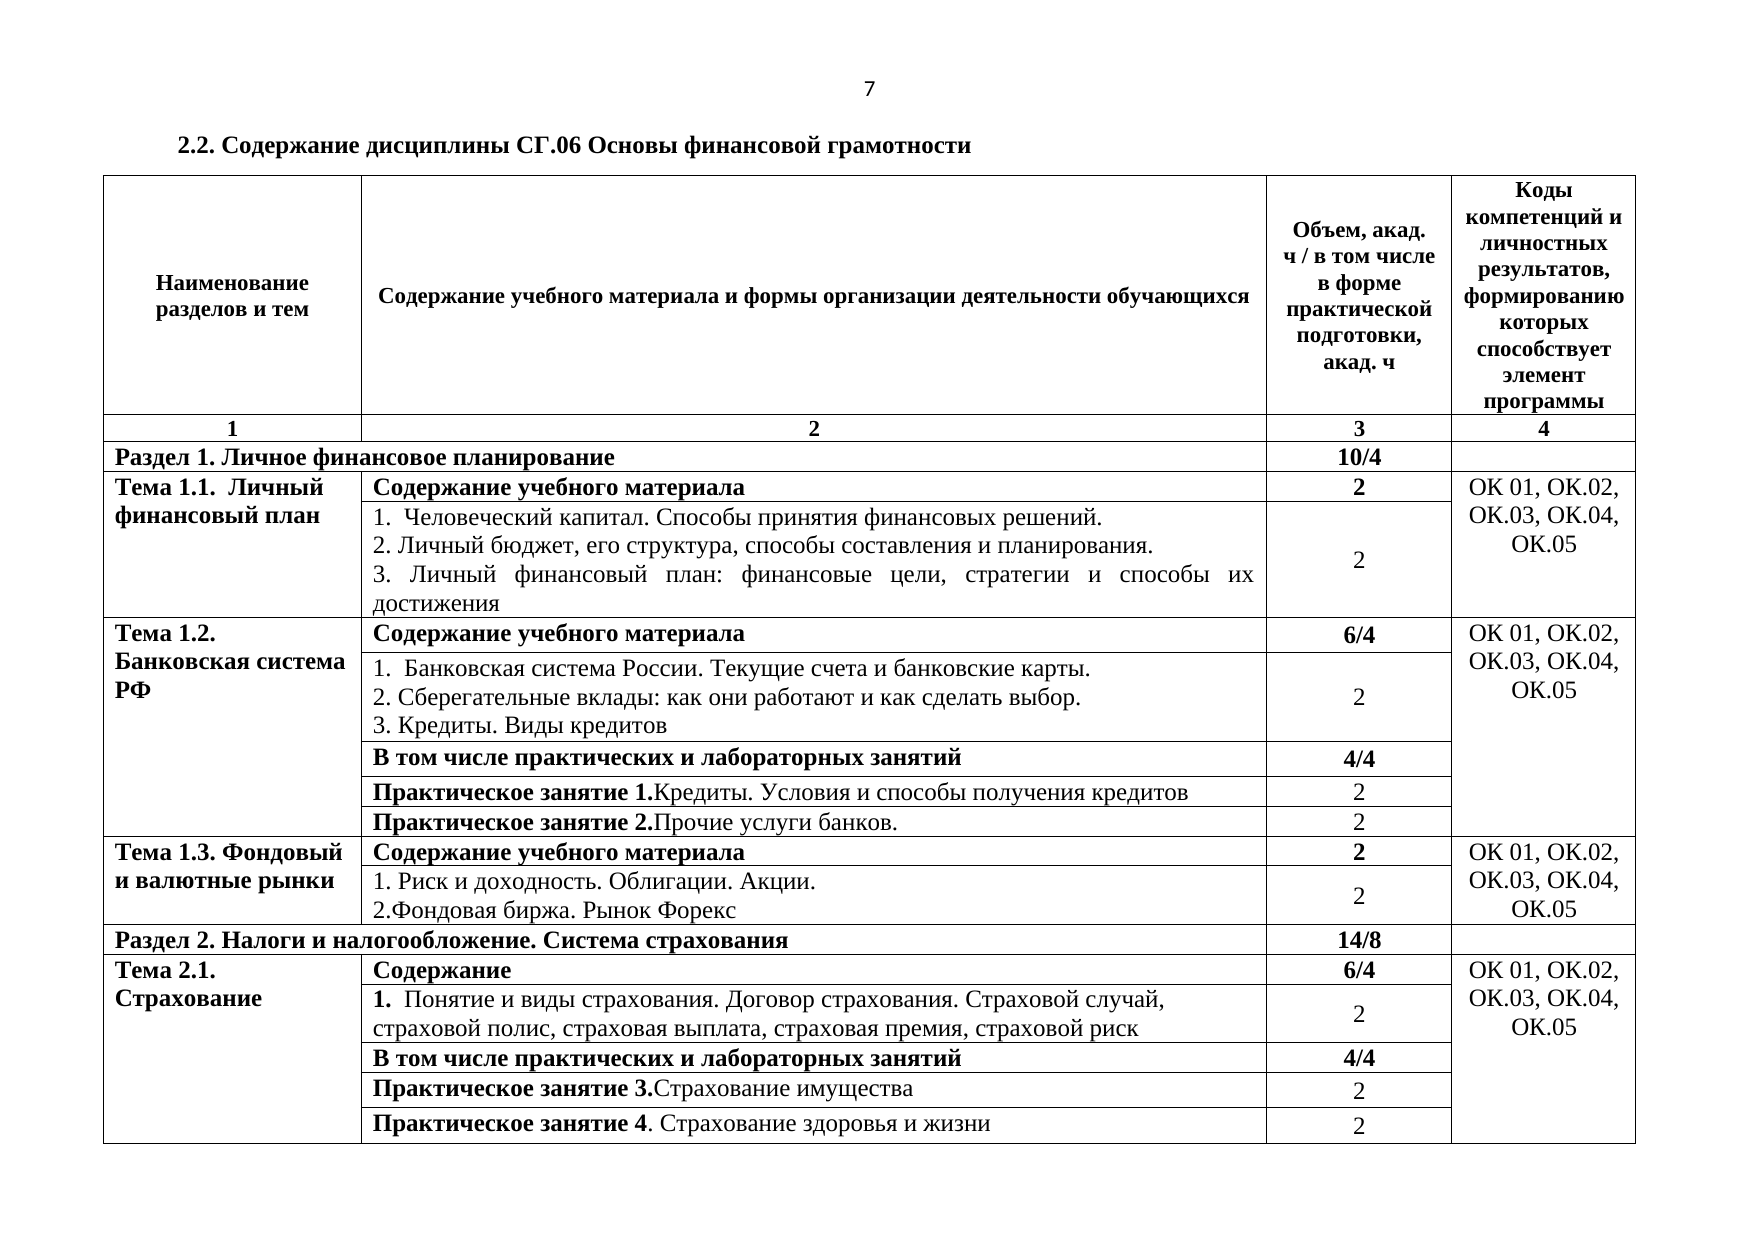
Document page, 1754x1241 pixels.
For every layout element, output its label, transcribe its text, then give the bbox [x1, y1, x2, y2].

text 2.2. Содержание дисциплины СГ.06 Основы финансовой грамотности [103, 130, 1636, 159]
table_cell Практическое занятие 3.Страхование имущества [362, 1073, 1266, 1107]
table_cell 2 [1267, 653, 1451, 741]
table_cell 2 [1267, 807, 1451, 836]
table_cell 4 [1452, 415, 1635, 441]
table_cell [362, 1043, 1266, 1072]
table_cell Содержание учебного материала [362, 472, 1266, 501]
table_cell 14/8 [1267, 925, 1451, 954]
table_cell Тема 1.2. Банковская система РФ [104, 618, 361, 836]
table_cell 2 [1267, 502, 1451, 617]
table_cell Практическое занятие 2.Прочие услуги банков. [362, 807, 1266, 836]
table_cell Содержание учебного материала [362, 837, 1266, 865]
table_cell 6/4 [1267, 955, 1451, 983]
table_cell Практическое занятие 1.Кредиты. Условия и способы получения кредитов [362, 777, 1266, 806]
table_header Наименование разделов и тем [104, 176, 361, 414]
table_cell 1. Банковская система России. Текущие счета и банковские карты. 2. Сберегательные вклады: как они работают и как сделать выбор. 3. Кредиты. Виды кредитов [362, 653, 1266, 741]
table_cell Практическое занятие 4. Страхование здоровья и жизни [362, 1108, 1266, 1143]
table_cell Тема 1.1. Личный финансовый план [104, 472, 361, 617]
table_cell 6/4 [1267, 618, 1451, 652]
table_cell 2 [1267, 866, 1451, 924]
table_cell В том числе практических и лабораторных занятий [362, 742, 1266, 776]
table_cell 2 [1267, 985, 1451, 1042]
table_cell 1. Понятие и виды страхования. Договор страхования. Страховой случай, страховой полис, страховая выплата, страховая премия, страховой риск [362, 985, 1266, 1042]
table_cell 2 [1267, 472, 1451, 501]
table_cell 1. Риск и доходность. Облигации. Акции. 2.Фондовая биржа. Рынок Форекс [362, 866, 1266, 924]
table_cell 2 [1267, 777, 1451, 806]
table_header Содержание учебного материала и формы организации деятельности обучающихся [362, 176, 1266, 414]
table_cell Тема 2.1. Страхование [104, 955, 361, 1143]
table_cell ОК 01, ОК.02, ОК.03, ОК.04, ОК.05 [1452, 618, 1635, 836]
table_cell Содержание учебного материала [362, 618, 1266, 652]
table_cell Раздел 1. Личное финансовое планирование [104, 442, 1266, 471]
table_cell 4/4 [1267, 742, 1451, 776]
table_cell 2 [1267, 1108, 1451, 1143]
table_cell ОК 01, ОК.02, ОК.03, ОК.04, ОК.05 [1452, 472, 1635, 617]
table_cell 2 [1267, 837, 1451, 865]
table_cell Тема 1.3. Фондовый и валютные рынки [104, 837, 361, 924]
table_cell 1. Человеческий капитал. Способы принятия финансовых решений. 2. Личный бюджет, его структура, способы составления и планирования. 3. Личный финансовый план: финансовые цели, стратегии и способы их достижения [362, 502, 1266, 617]
table_cell 3 [1267, 415, 1451, 441]
table_header Объем, акад. ч / в том числе в форме практической подготовки, акад. ч [1267, 176, 1451, 414]
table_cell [1452, 955, 1635, 1143]
table_cell Содержание [362, 955, 1266, 983]
table_cell [1452, 442, 1635, 471]
table_cell 2 [362, 415, 1266, 441]
table_cell 1 [104, 415, 361, 441]
table_cell 10/4 [1267, 442, 1451, 471]
table_cell 4/4 [1267, 1043, 1451, 1072]
table_cell Раздел 2. Налоги и налогообложение. Система страхования [104, 925, 1266, 954]
table_header Коды компетенций и личностных результатов, формированию которых способствует элемент программы [1452, 176, 1635, 414]
table_cell ОК 01, ОК.02, ОК.03, ОК.04, ОК.05 [1452, 837, 1635, 924]
table_cell [1452, 925, 1635, 954]
table_cell 2 [1267, 1073, 1451, 1107]
